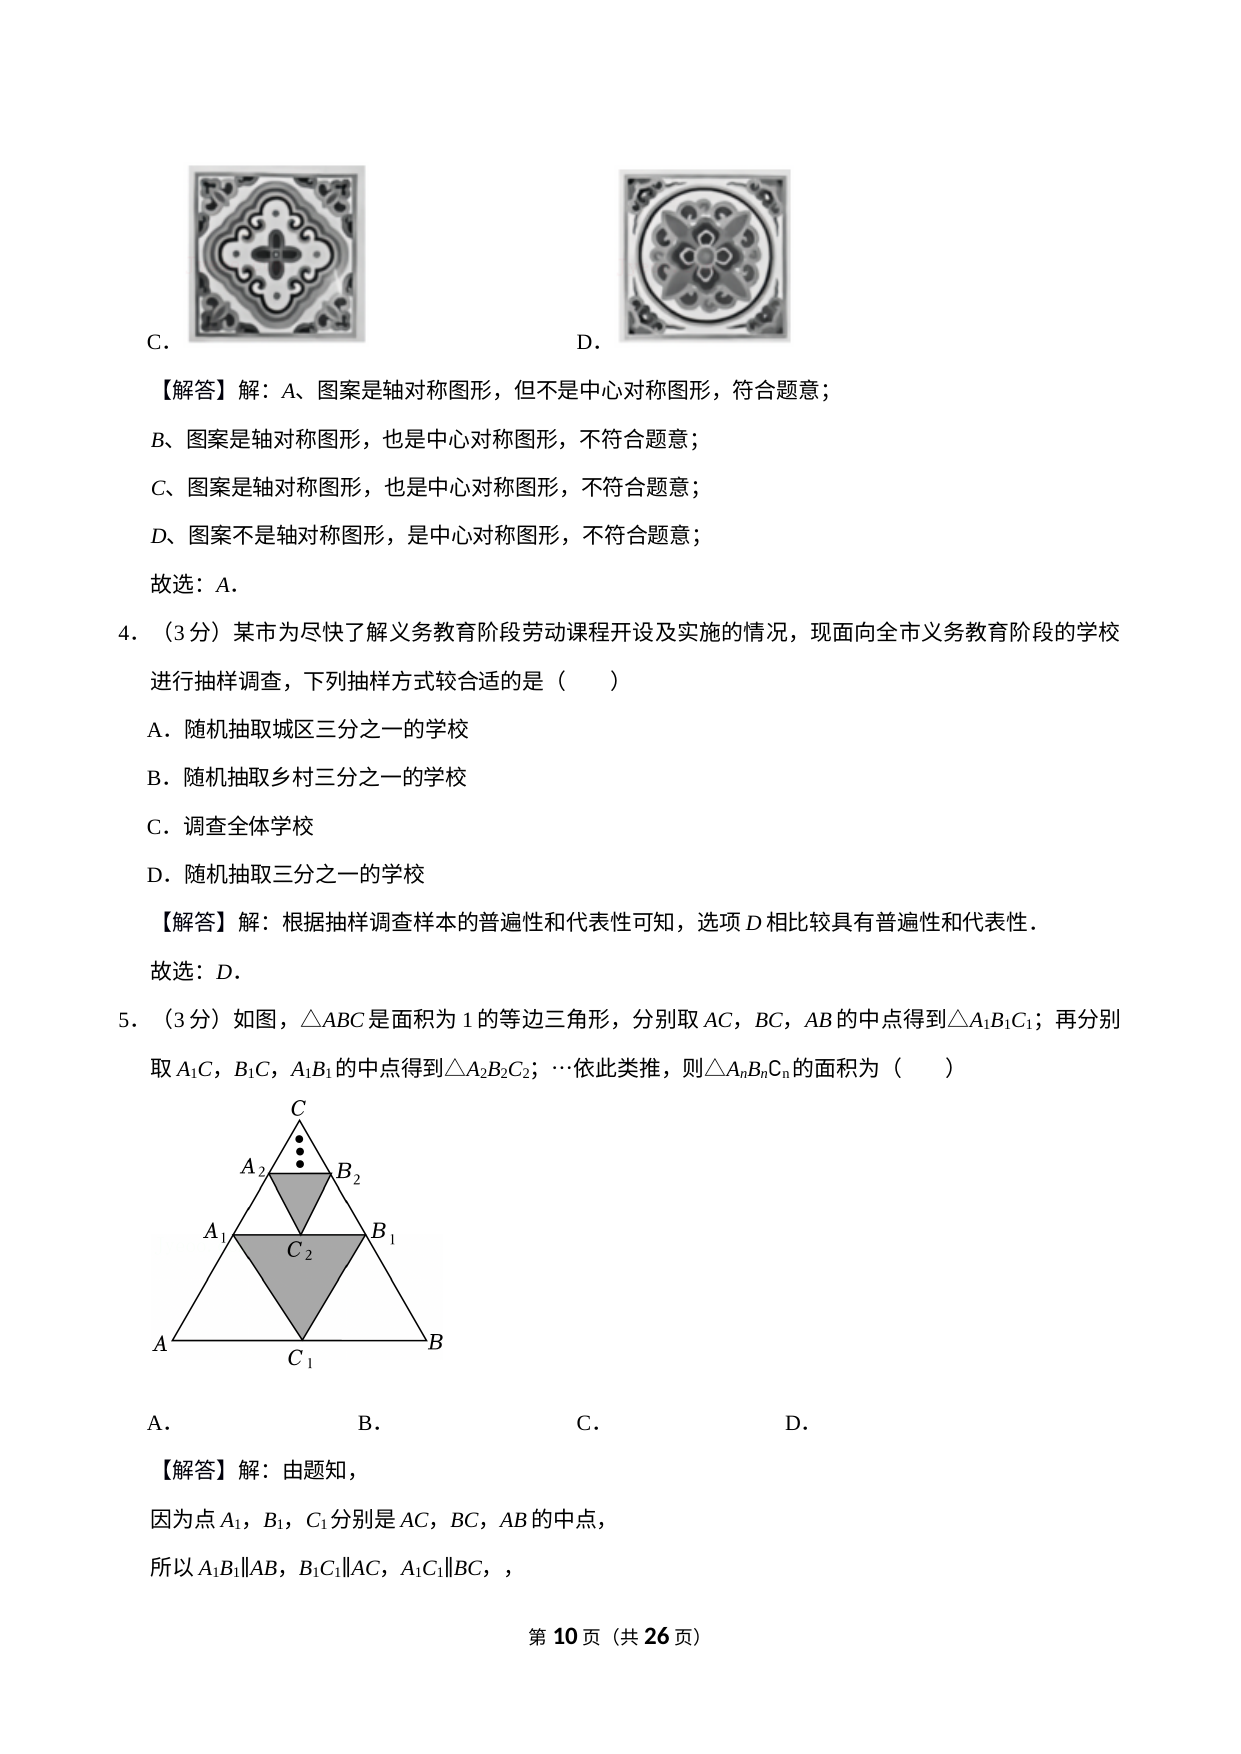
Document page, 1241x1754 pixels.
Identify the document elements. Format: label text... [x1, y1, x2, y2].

text 【解答】解：A、图案是轴对称图形，但不是中心对称图形，符合题意； [151, 373, 1122, 405]
text C．调查全体学校 [118, 808, 1122, 841]
text 因为点A1，B1，C1分别是AC，BC，AB的中点， [151, 1501, 1122, 1534]
text 故选：A． [151, 566, 1122, 599]
text A．随机抽取城区三分之一的学校 [118, 712, 1122, 744]
text 【解答】解：根据抽样调查样本的普遍性和代表性可知，选项D相比较具有普遍性和代表性． [151, 905, 1122, 937]
text B．随机抽取乡村三分之一的学校 [118, 760, 1122, 792]
text C、图案是轴对称图形，也是中心对称图形，不符合题意； [151, 469, 1122, 502]
text B、图案是轴对称图形，也是中心对称图形，不符合题意； [151, 421, 1122, 454]
text A． B． C． D． [118, 1404, 1122, 1437]
text D、图案不是轴对称图形，是中心对称图形，不符合题意； [151, 518, 1122, 550]
text C． D． [118, 162, 1122, 357]
text D．随机抽取三分之一的学校 [118, 857, 1122, 889]
text 【解答】解：由题知， [151, 1453, 1122, 1485]
text 故选：D． [151, 953, 1122, 986]
text 所以A1B1∥AB，B1C1∥AC，A1C1∥BC，， [151, 1549, 1122, 1582]
text 5．（3分）如图，△ABC是面积为1的等边三角形，分别取AC，BC，AB的中点得到△A1B1C1；再分别取A1C，B1C，A1B1的中点得到△A2B2C2；…依此类推，则△AnBn∁n的面积为（ ） [118, 1002, 1122, 1083]
text 4．（3分）某市为尽快了解义务教育阶段劳动课程开设及实施的情况，现面向全市义务教育阶段的学校进行抽样调查，下列抽样方式较合适的是（ ） [118, 614, 1122, 696]
